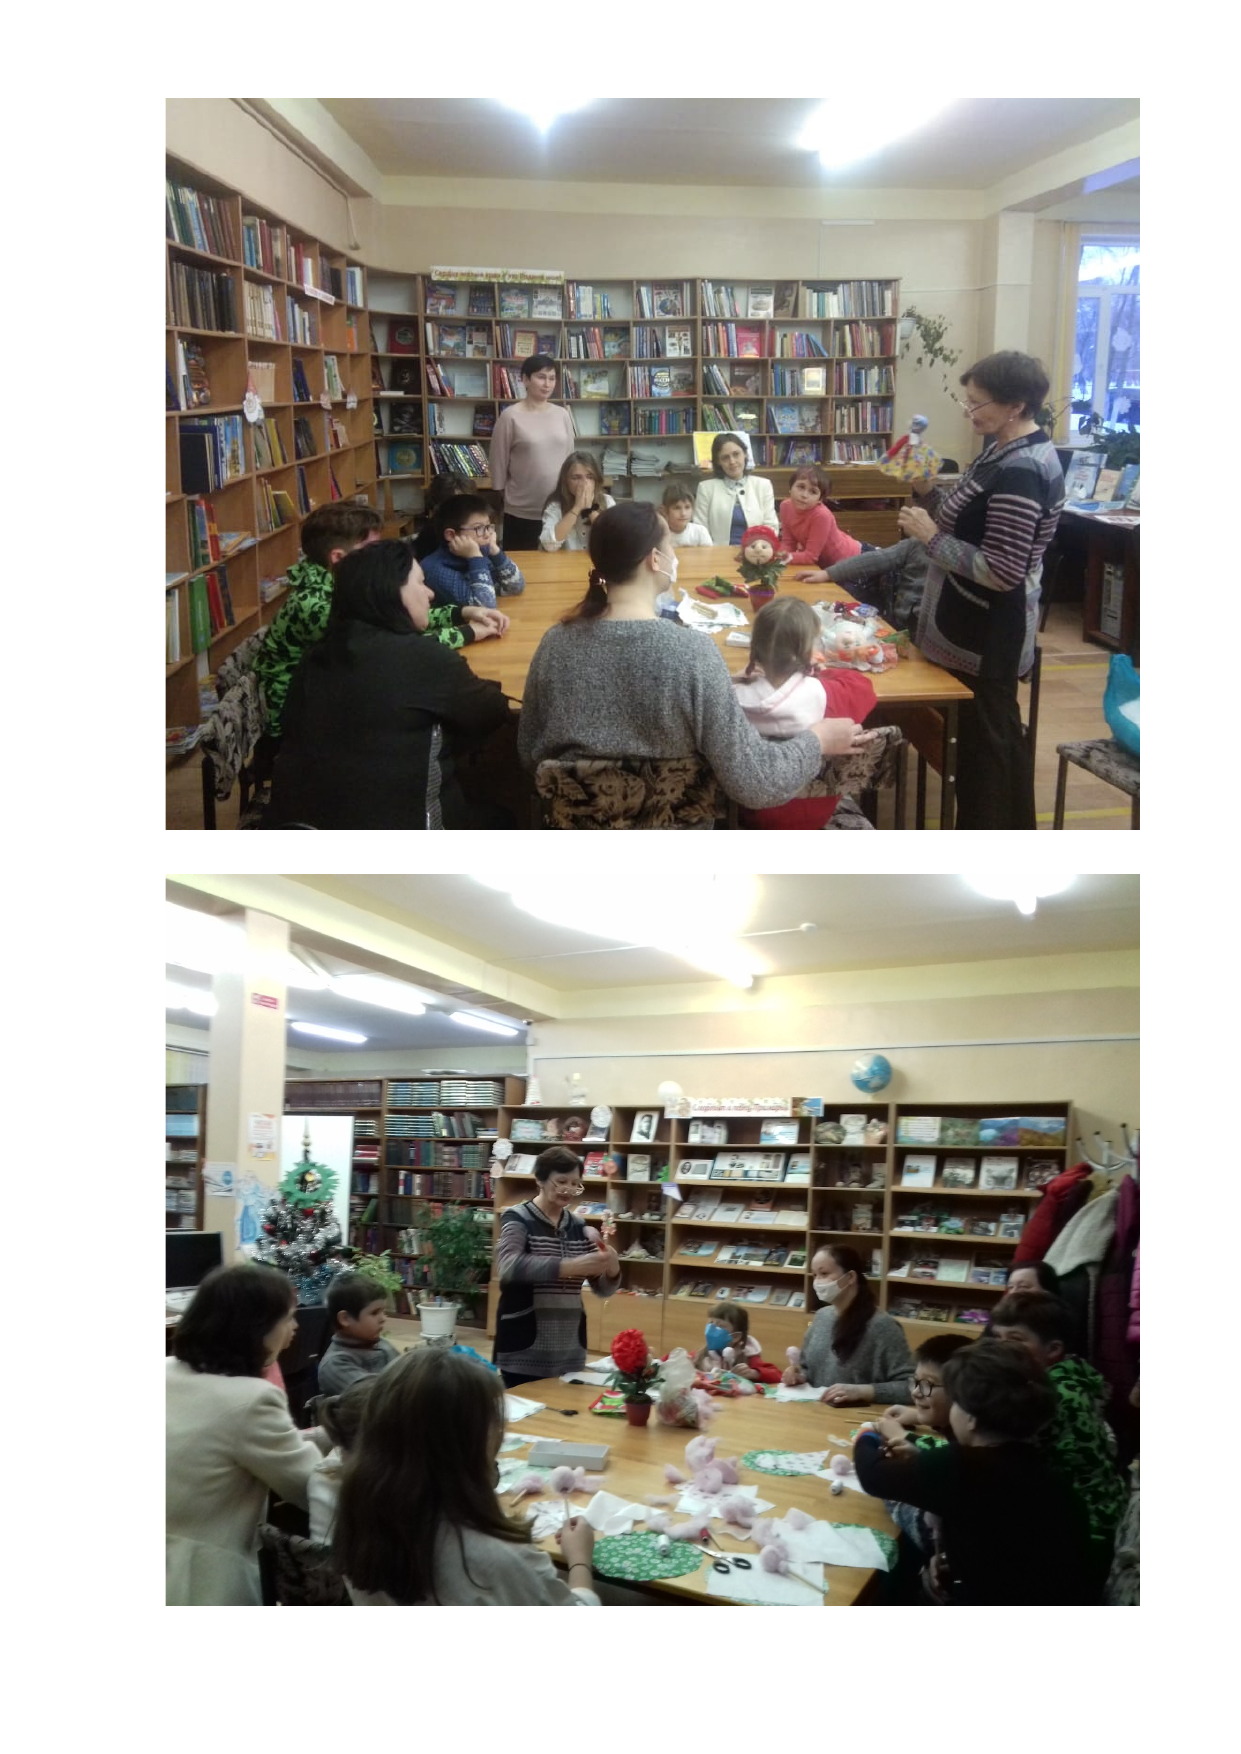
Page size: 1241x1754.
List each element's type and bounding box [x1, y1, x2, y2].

picture [165, 874, 1140, 1606]
picture [165, 98, 1140, 830]
